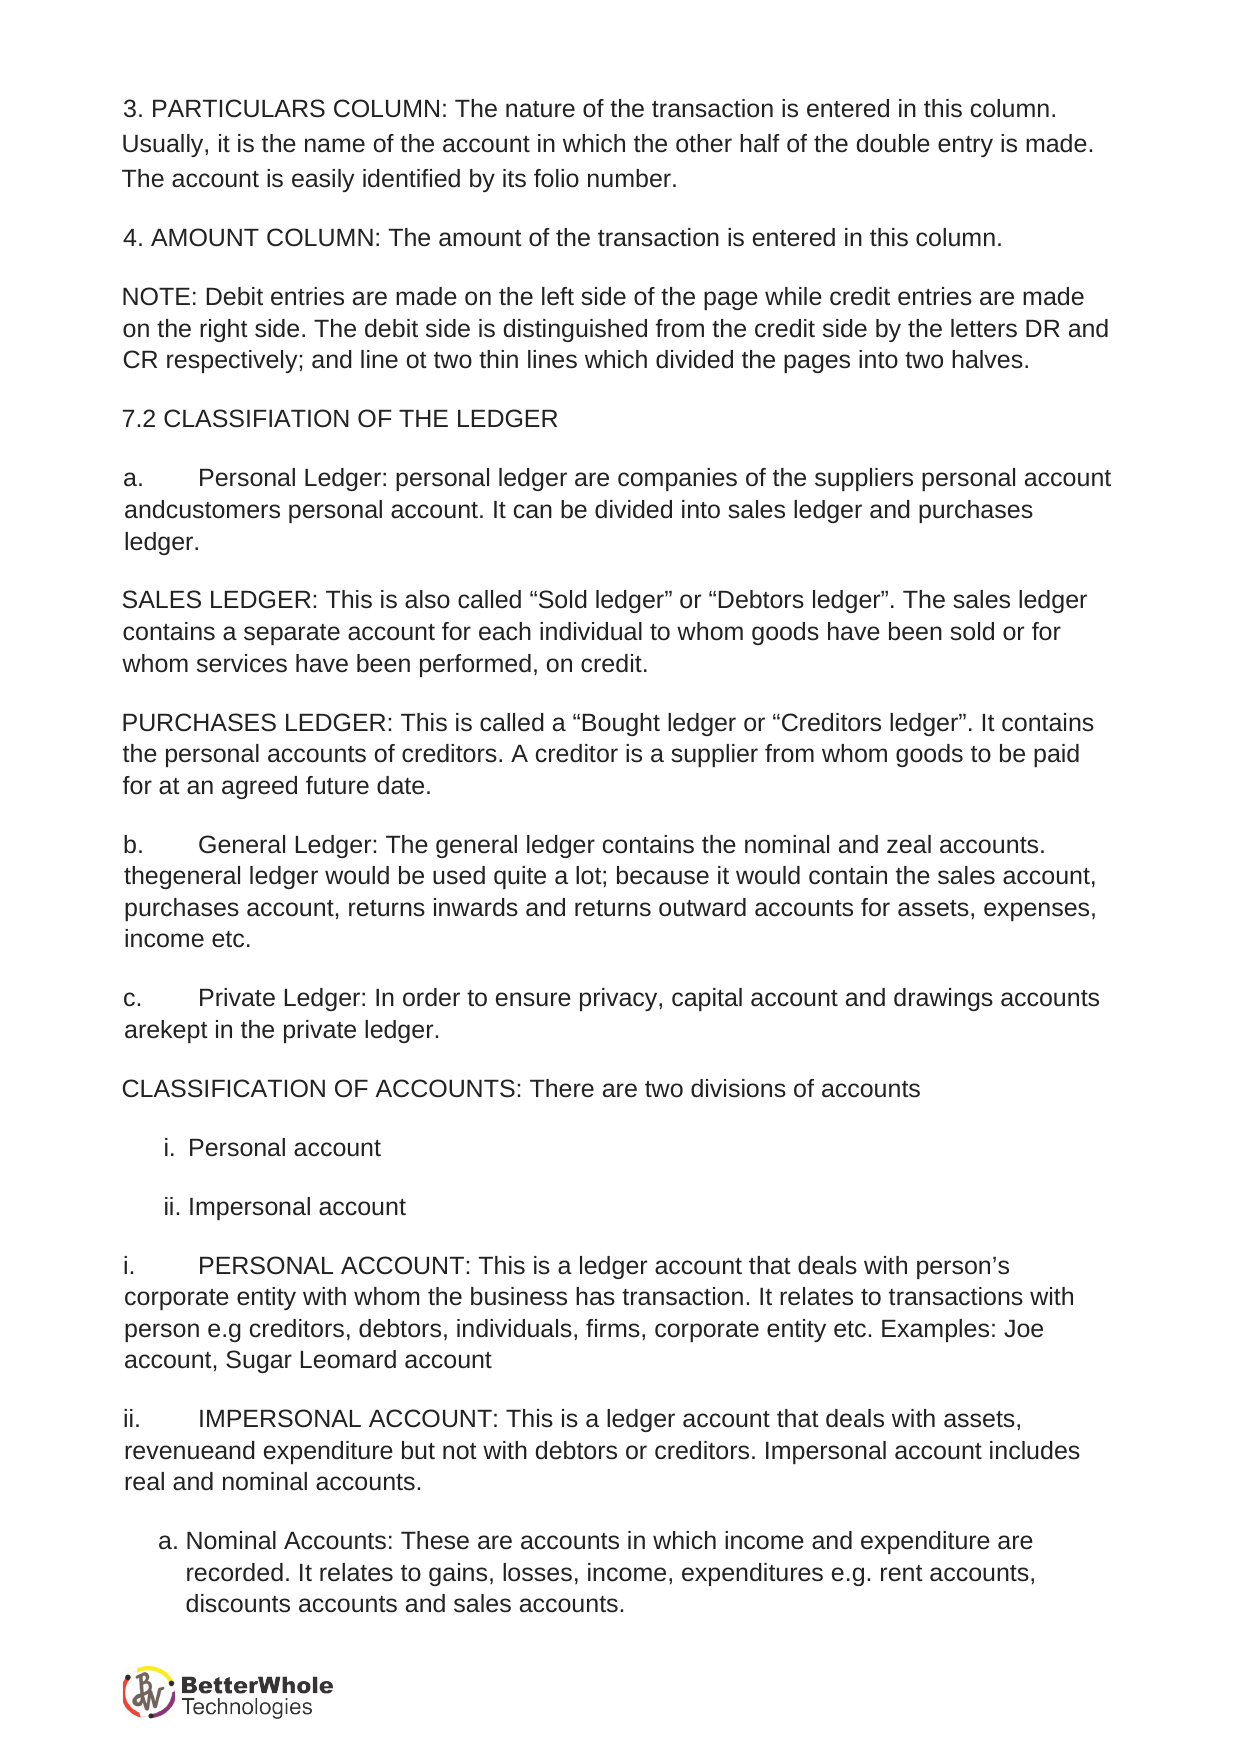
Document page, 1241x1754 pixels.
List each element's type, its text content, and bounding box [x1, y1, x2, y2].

list IMPERSONAL ACCOUNT: This is a ledger account that deals with assets, revenueand expenditure but not with debtors or creditors. Impersonal account includes real and nominal accounts. [123, 1404, 1116, 1496]
list PARTICULARS COLUMN: The nature of the transaction is entered in this column. [123, 94, 1116, 123]
list Impersonal account [163, 1192, 1116, 1220]
text 7.2 CLASSIFIATION OF THE LEDGER [121, 404, 1116, 433]
text NOTE: Debit entries are made on the left side of the page while credit entries are made on the right side. The debit side is distinguished from the credit side by the letters DR and CR respectively; and line ot two thin lines which divided the pages into two halves. [121, 282, 1116, 374]
list General Ledger: The general ledger contains the nominal and zeal accounts. thegeneral ledger would be used quite a lot; because it would contain the sales account, purchases account, returns inwards and returns outward accounts for assets, expenses, income etc. [123, 829, 1116, 953]
text The account is easily identified by its folio number. [121, 164, 1116, 193]
text CLASSIFICATION OF ACCOUNTS: There are two divisions of accounts [121, 1074, 1116, 1102]
list AMOUNT COLUMN: The amount of the transaction is entered in this column. [123, 223, 1116, 252]
list PERSONAL ACCOUNT: This is a ledger account that deals with person’s corporate entity with whom the business has transaction. It relates to transactions with person e.g creditors, debtors, individuals, firms, corporate entity etc. Examples: Joe account, Sugar Leomard account [123, 1251, 1116, 1374]
list Personal Ledger: personal ledger are companies of the suppliers personal account andcustomers personal account. It can be divided into sales ledger and purchases ledger. [123, 463, 1116, 555]
text SALES LEDGER: This is also called “Sold ledger” or “Debtors ledger”. The sales ledger contains a separate account for each individual to whom goods have been sold or for whom services have been performed, on credit. [121, 585, 1116, 677]
text Usually, it is the name of the account in which the other half of the double entry is made. [121, 128, 1116, 157]
text PURCHASES LEDGER: This is called a “Bought ledger or “Creditors ledger”. It contains the personal accounts of creditors. A creditor is a supplier from whom goods to be paid for at an agreed future date. [121, 707, 1116, 799]
list Personal account [163, 1133, 1116, 1161]
list Private Ledger: In order to ensure privacy, capital account and drawings accounts arekept in the private ledger. [123, 983, 1116, 1043]
picture [122, 1666, 333, 1719]
list Nominal Accounts: These are accounts in which income and expenditure are recorded. It relates to gains, losses, income, expenditures e.g. rent accounts, discounts accounts and sales accounts. [158, 1526, 1116, 1618]
